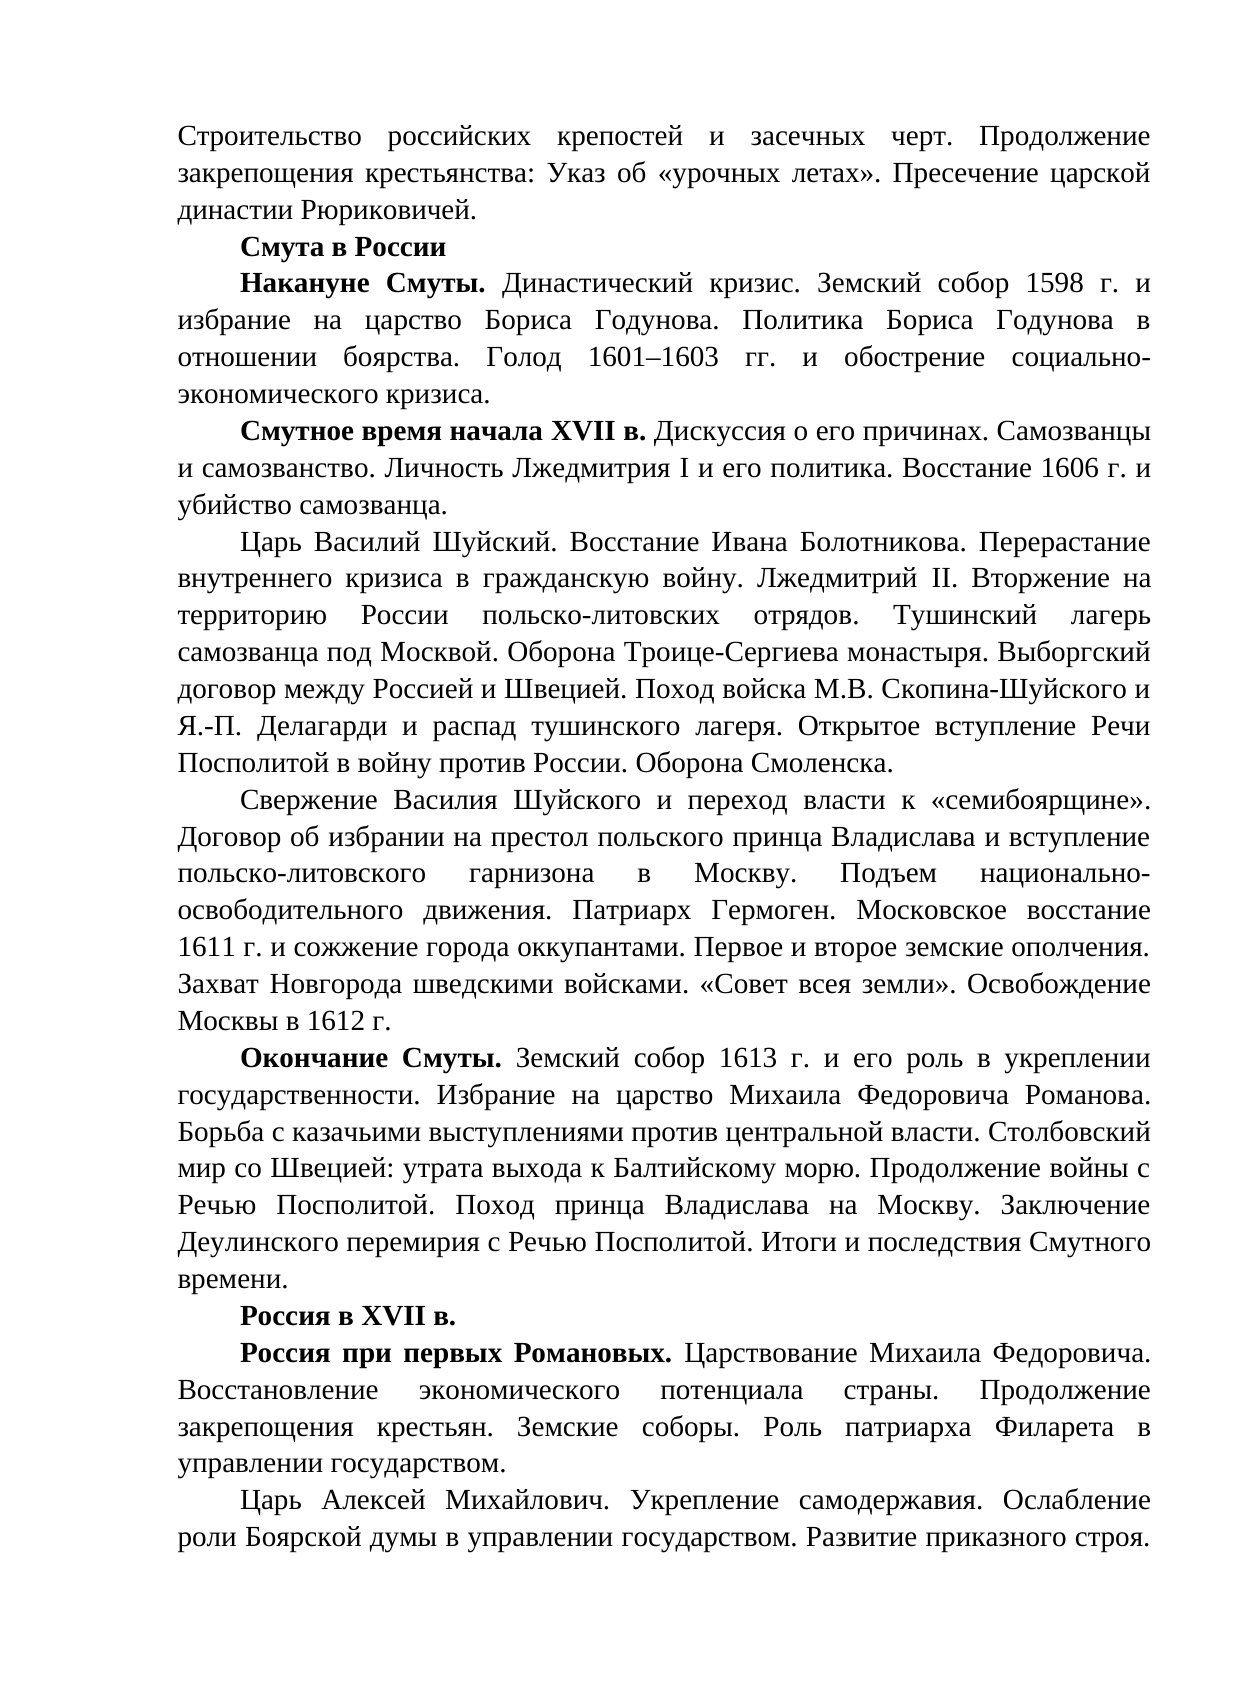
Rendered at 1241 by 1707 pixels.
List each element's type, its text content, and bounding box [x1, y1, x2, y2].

text Смута в России [177, 229, 1152, 262]
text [177, 118, 1152, 225]
text Россия при первых Романовых. Царствование Михаила Федоровича. Восстановление экономического потенциала страны. Продолжение закрепощения крестьян. Земские соборы. Роль патриарха Филарета в управлении государством. [177, 1335, 1152, 1479]
text Свержение Василия Шуйского и переход власти к «семибоярщине». Договор об избрании на престол польского принца Владислава и вступление польско-литовского гарнизона в Москву. Подъем национально-освободительного движения. Патриарх Гермоген. Московское восстание 1611 г. и сожжение города оккупантами. Первое и второе земские ополчения. Захват Новгорода шведскими войсками. «Совет всея земли». Освобождение Москвы в 1612 г. [177, 782, 1152, 1037]
text Накануне Смуты. Династический кризис. Земский собор 1598 г. и избрание на царство Бориса Годунова. Политика Бориса Годунова в отношении боярства. Голод 1601–1603 гг. и обострение социально-экономического кризиса. [177, 266, 1152, 410]
text Россия в XVII в. [177, 1298, 1152, 1332]
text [177, 1482, 1152, 1553]
text Окончание Смуты. Земский собор 1613 г. и его роль в укреплении государственности. Избрание на царство Михаила Федоровича Романова. Борьба с казачьими выступлениями против центральной власти. Столбовский мир со Швецией: утрата выхода к Балтийскому морю. Продолжение войны с Речью Посполитой. Поход принца Владислава на Москву. Заключение Деулинского перемирия с Речью Посполитой. Итоги и последствия Смутного времени. [177, 1040, 1152, 1295]
text Смутное время начала XVII в. Дискуссия о его причинах. Самозванцы и самозванство. Личность Лжедмитрия I и его политика. Восстание 1606 г. и убийство самозванца. [177, 413, 1152, 520]
text Царь Василий Шуйский. Восстание Ивана Болотникова. Перерастание внутреннего кризиса в гражданскую войну. Лжедмитрий II. Вторжение на территорию России польско-литовских отрядов. Тушинский лагерь самозванца под Москвой. Оборона Троице-Сергиева монастыря. Выборгский договор между Россией и Швецией. Поход войска М.В. Скопина-Шуйского и Я.‑П. Делагарди и распад тушинского лагеря. Открытое вступление Речи Посполитой в войну против России. Оборона Смоленска. [177, 524, 1152, 778]
